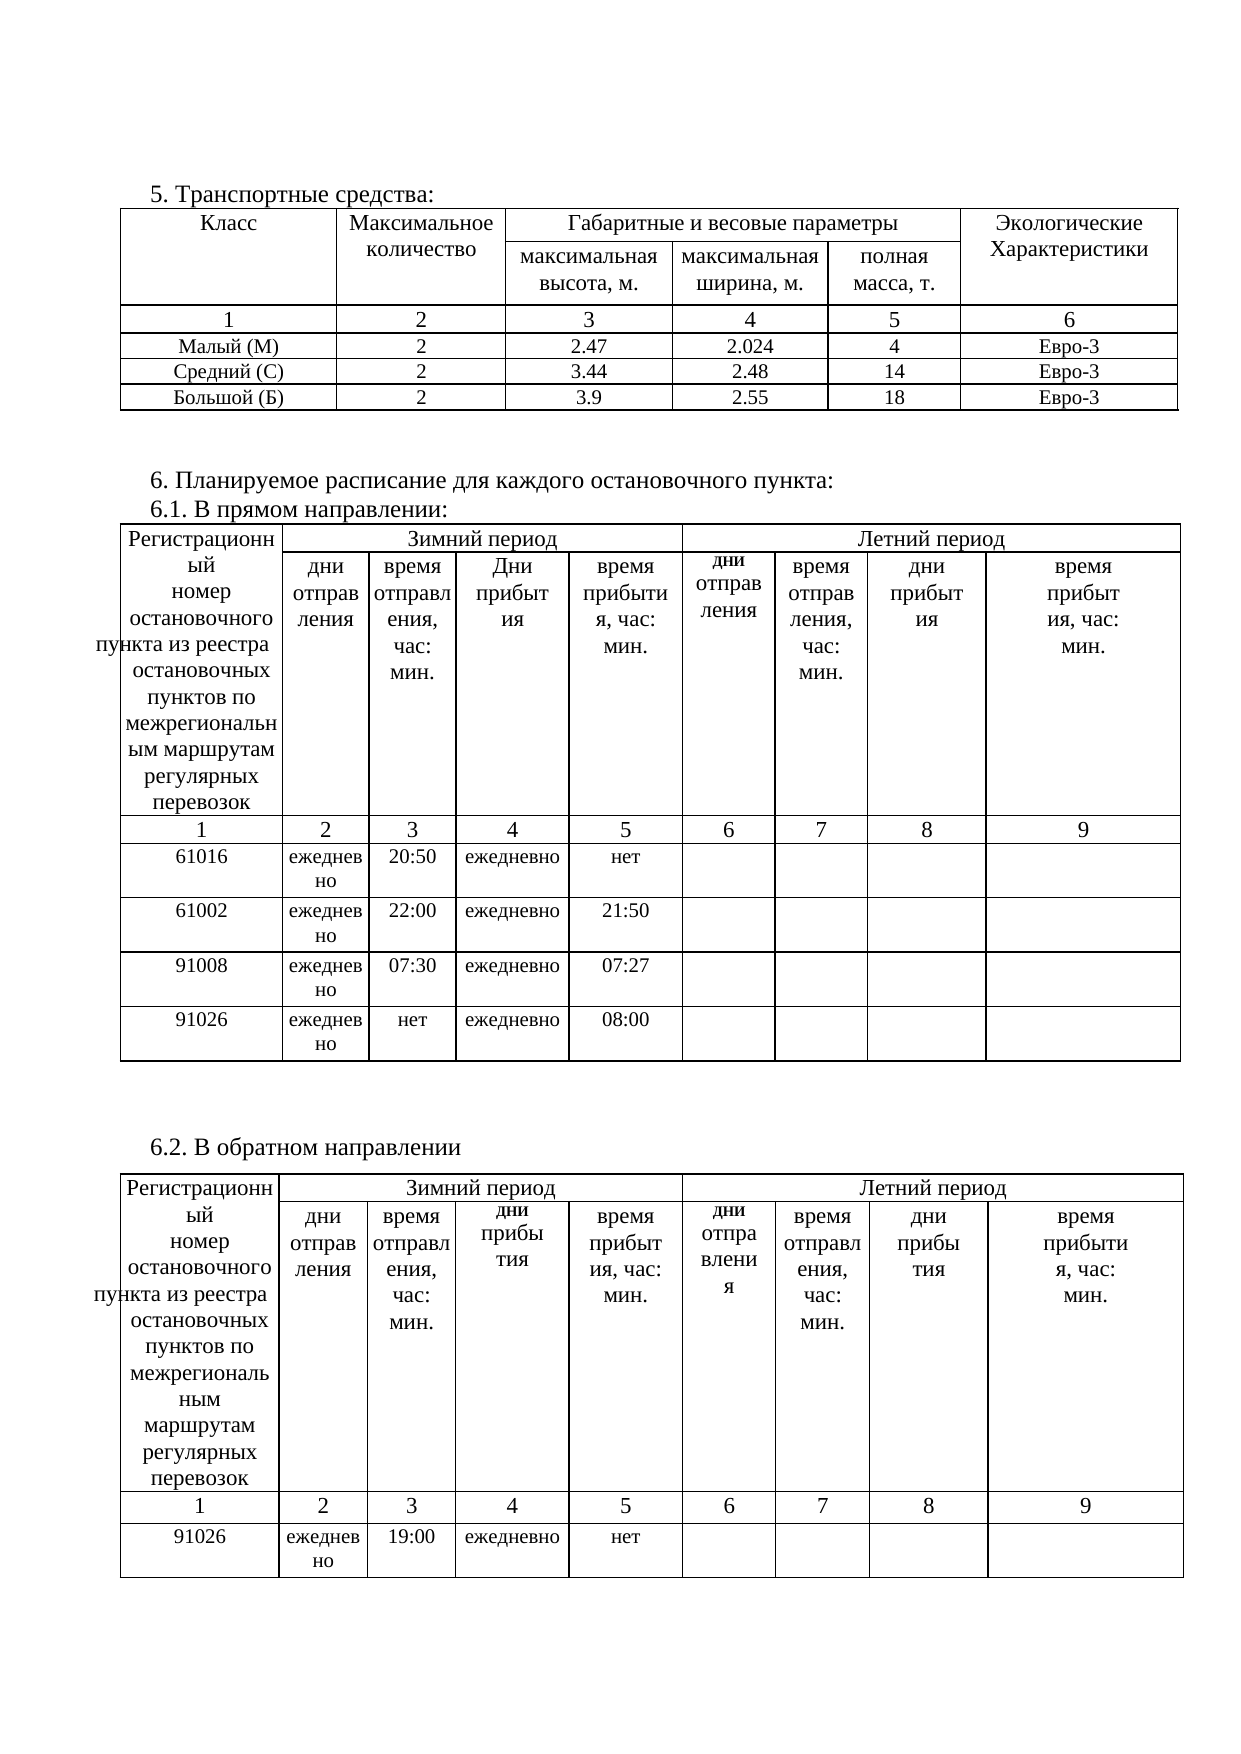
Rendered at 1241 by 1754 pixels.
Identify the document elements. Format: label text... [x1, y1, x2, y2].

table_cell 6 [961, 306, 1177, 332]
table_cell ежедневно [457, 1007, 568, 1060]
table_cell 08:00 [570, 1007, 682, 1060]
table_cell 7 [776, 816, 867, 842]
table_cell ежедневно [457, 844, 568, 897]
table_cell 5 [570, 1492, 682, 1522]
table_cell 8 [868, 816, 985, 842]
text 6. Планируемое расписание для каждого остановочного пункта: [150, 466, 1090, 494]
table_cell дни прибы тия [870, 1202, 987, 1491]
table_header Летний период [683, 1175, 1183, 1201]
table_cell Малый (М) [121, 334, 336, 358]
table_cell 2.024 [673, 334, 827, 358]
table_cell [868, 898, 985, 951]
table_cell 5 [570, 816, 682, 842]
table_cell 1 [121, 816, 282, 842]
table_cell [776, 1524, 869, 1577]
table_cell дни отправ ления [283, 553, 368, 814]
table_cell 9 [989, 1492, 1183, 1522]
table_cell 1 [121, 306, 336, 332]
table_cell время прибыт ия, час: мин. [570, 1202, 682, 1491]
table_cell 20:50 [370, 844, 455, 897]
table_header Максимальное количество [337, 209, 505, 304]
table_cell Большой (Б) [121, 385, 336, 409]
table_cell время прибыт ия, час: мин. [987, 553, 1180, 814]
table_cell 61002 [121, 898, 282, 951]
table_cell ежедневно [457, 898, 568, 951]
table_cell 2.48 [673, 359, 827, 383]
table_cell время отправл ения, час: мин. [370, 553, 455, 814]
table_cell 18 [829, 385, 960, 409]
table_cell Средний (С) [121, 359, 336, 383]
table_cell ежедневно [280, 1524, 367, 1577]
table_cell [987, 953, 1180, 1006]
table_cell ДНИ отправ ления [683, 553, 774, 814]
table_cell 22:00 [370, 898, 455, 951]
table_cell ежедневно [283, 1007, 368, 1060]
table_cell [987, 1007, 1180, 1060]
table_cell 2 [337, 359, 505, 383]
table_cell [776, 844, 867, 897]
table_cell время прибыти я, час: мин. [989, 1202, 1183, 1491]
table_cell [868, 953, 985, 1006]
table_cell [683, 844, 774, 897]
table_cell максимальная ширина, м. [673, 242, 827, 304]
table_cell [776, 898, 867, 951]
table_cell 8 [870, 1492, 987, 1522]
table_cell 4 [457, 816, 568, 842]
table_cell 9 [987, 816, 1180, 842]
table_cell 91026 [121, 1524, 278, 1577]
table_cell ежедневно [283, 898, 368, 951]
table_cell ежедневно [283, 953, 368, 1006]
table_cell время отправ ления, час: мин. [776, 553, 867, 814]
table_cell [987, 898, 1180, 951]
table_cell 14 [829, 359, 960, 383]
table_cell 2 [337, 306, 505, 332]
table_cell 2.47 [506, 334, 672, 358]
table_cell 2 [337, 385, 505, 409]
table_header Зимний период [280, 1175, 682, 1201]
table_cell [776, 1007, 867, 1060]
table_header Регистрационный номер остановочного пункта из реестра остановочных пунктов по межрегиональным маршрутам регулярных перевозок [121, 525, 282, 814]
table_cell ДНИ отпра влени я [683, 1202, 775, 1491]
table_cell ежедневно [457, 953, 568, 1006]
table_cell дни прибыт ия [868, 553, 985, 814]
table_cell 2 [283, 816, 368, 842]
table_cell время прибыти я, час: мин. [570, 553, 682, 814]
text 6.1. В прямом направлении: [150, 494, 1090, 523]
table_cell [683, 1007, 774, 1060]
table_cell [683, 1524, 775, 1577]
table_cell ежедневно [456, 1524, 568, 1577]
table_cell [870, 1524, 987, 1577]
table_cell 3 [370, 816, 455, 842]
table_cell 3 [368, 1492, 455, 1522]
table_cell 7 [776, 1492, 869, 1522]
table_cell 19:00 [368, 1524, 455, 1577]
table_cell 07:30 [370, 953, 455, 1006]
table_cell время отправл ения, час: мин. [776, 1202, 869, 1491]
table_cell [683, 898, 774, 951]
table_cell 91026 [121, 1007, 282, 1060]
table_header Зимний период [283, 525, 682, 551]
table_cell [868, 1007, 985, 1060]
table_cell ежедневно [283, 844, 368, 897]
table_cell 4 [456, 1492, 568, 1522]
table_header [121, 1175, 278, 1491]
table_header Класс [121, 209, 336, 304]
table_cell 4 [829, 334, 960, 358]
table_cell 2 [337, 334, 505, 358]
table_cell [683, 953, 774, 1006]
table_cell 3.44 [506, 359, 672, 383]
table_cell время отправл ения, час: мин. [368, 1202, 455, 1491]
table_cell [868, 844, 985, 897]
table_cell 21:50 [570, 898, 682, 951]
table_cell максимальная высота, м. [506, 242, 672, 304]
table_cell полная масса, т. [829, 242, 960, 304]
table_cell 61016 [121, 844, 282, 897]
table_cell 5 [829, 306, 960, 332]
table_cell [989, 1524, 1183, 1577]
table_cell Дни прибыт ия [457, 553, 568, 814]
table_cell нет [570, 844, 682, 897]
table_header Экологические Характеристики [961, 209, 1177, 304]
table_cell 6 [683, 816, 774, 842]
table_cell [776, 953, 867, 1006]
table_cell нет [570, 1524, 682, 1577]
table_header Габаритные и весовые параметры [506, 209, 960, 241]
table_cell [987, 844, 1180, 897]
table_cell 3.9 [506, 385, 672, 409]
table_cell 07:27 [570, 953, 682, 1006]
table_cell 2.55 [673, 385, 827, 409]
table_cell 91008 [121, 953, 282, 1006]
table_cell 3 [506, 306, 672, 332]
text 5. Транспортные средства: [150, 179, 1090, 207]
table_cell 2 [280, 1492, 367, 1522]
table_cell Евро-3 [961, 334, 1177, 358]
table_cell 6 [683, 1492, 775, 1522]
table_cell 4 [673, 306, 827, 332]
text 6.2. В обратном направлении [150, 1132, 1090, 1160]
table_cell Евро-3 [961, 385, 1177, 409]
table_cell нет [370, 1007, 455, 1060]
table_header Летний период [683, 525, 1180, 551]
table_cell Евро-3 [961, 359, 1177, 383]
table_cell дни отправ ления [280, 1202, 367, 1491]
table_cell 1 [121, 1492, 278, 1522]
table_cell ДНИ прибы тия [456, 1202, 568, 1491]
